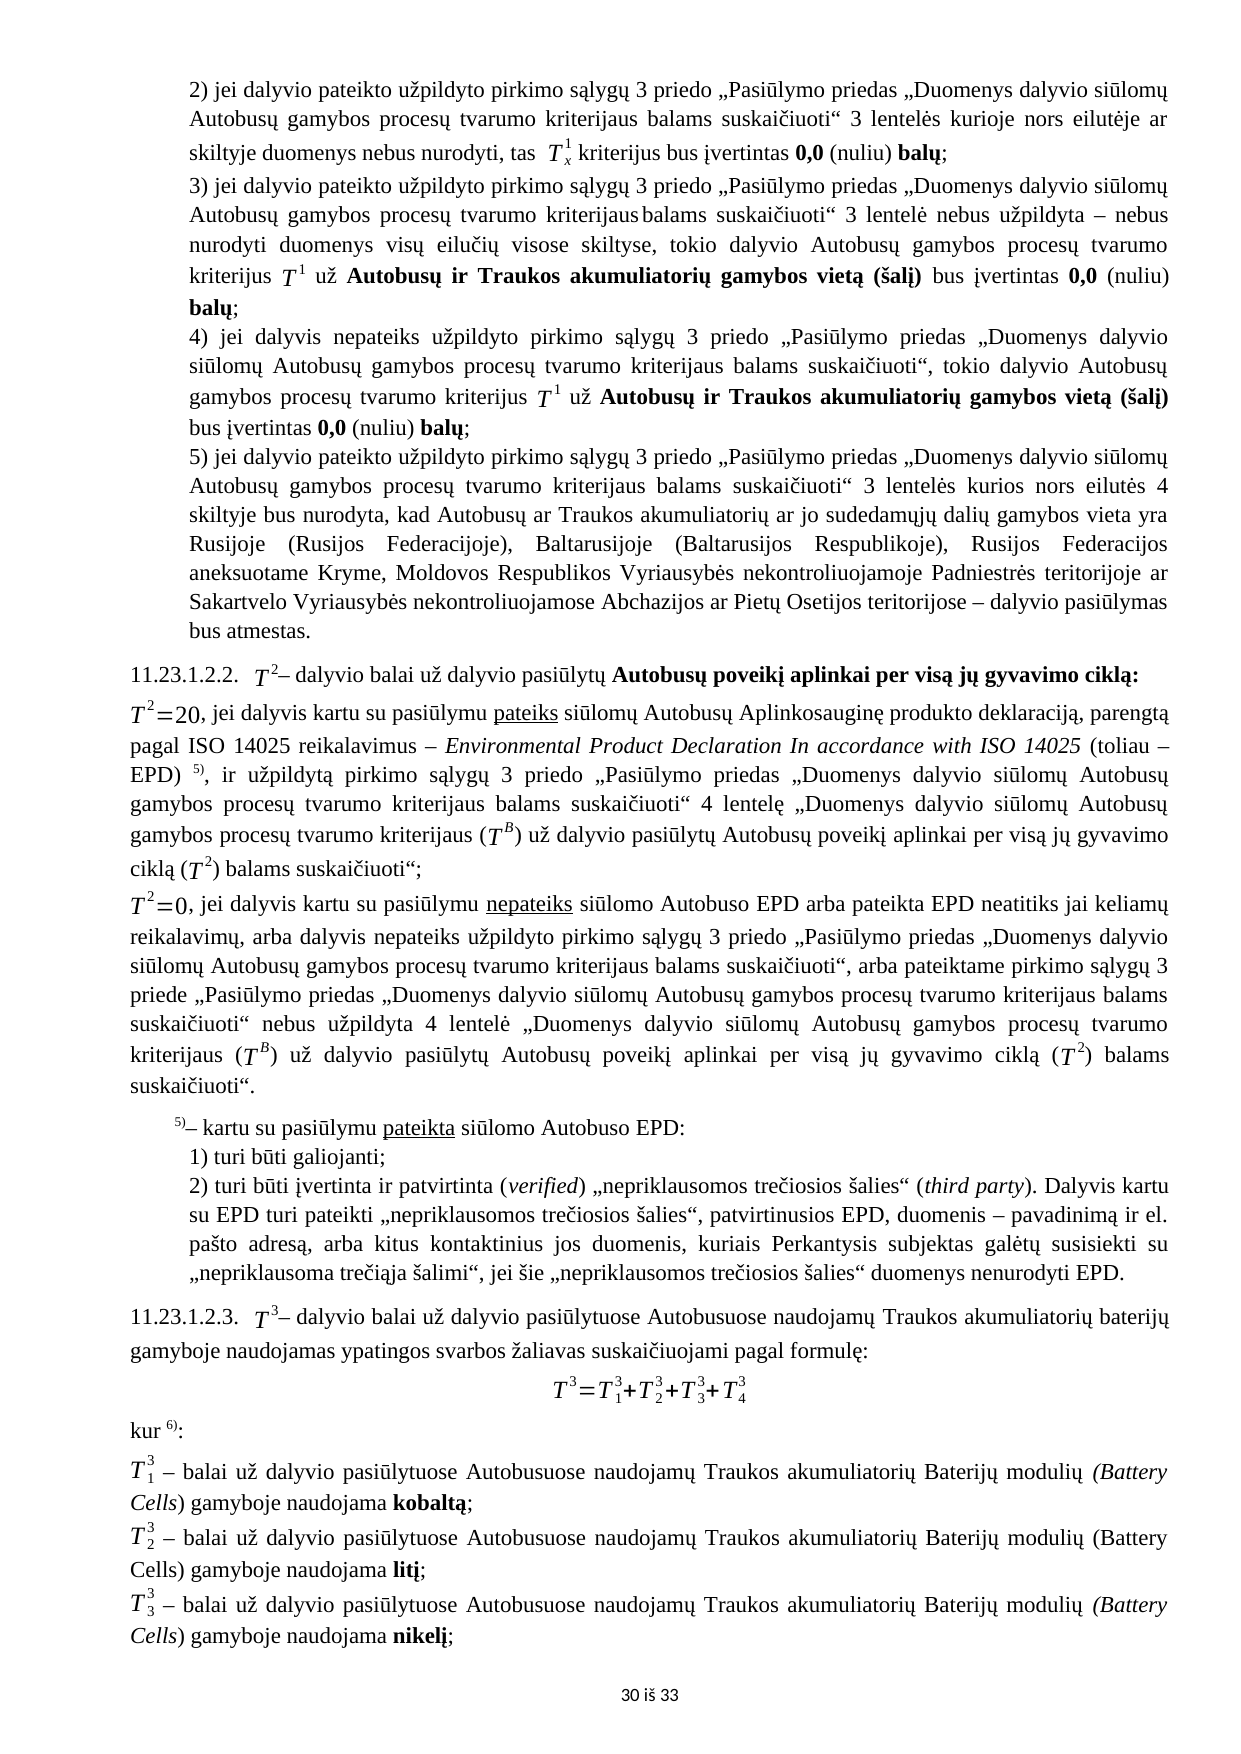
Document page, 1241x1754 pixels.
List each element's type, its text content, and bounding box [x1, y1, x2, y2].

text – balai už dalyvio pasiūlytuose Autobusuose naudojamų Traukos akumuliatorių Baterijų modulių (Battery Cells) gamyboje naudojama litį; [130, 1518, 1169, 1582]
text – balai už dalyvio pasiūlytuose Autobusuose naudojamų Traukos akumuliatorių Baterijų modulių (Battery Cells) gamyboje naudojama nikelį; [130, 1585, 1169, 1649]
list kur 6): [130, 1417, 1169, 1443]
text – balai už dalyvio pasiūlytuose Autobusuose naudojamų Traukos akumuliatorių Baterijų modulių (Battery Cells) gamyboje naudojama kobaltą; [130, 1452, 1169, 1516]
text 3) jei dalyvio pateikto užpildyto pirkimo sąlygų 3 priedo „Pasiūlymo priedas „Duomenys dalyvio siūlomų Autobusų gamybos procesų tvarumo kriterijausbalams suskaičiuoti“ 3 lentelė nebus užpildyta – nebus nurodyti duomenys visų eilučių visose skiltyse, tokio dalyvio Autobusų gamybos procesų tvarumo kriterijus už Autobusų ir Traukos akumuliatorių gamybos vietą (šalį) bus įvertintas 0,0 (nuliu) balų; [189, 172, 1169, 320]
text 5) jei dalyvio pateikto užpildyto pirkimo sąlygų 3 priedo „Pasiūlymo priedas „Duomenys dalyvio siūlomų Autobusų gamybos procesų tvarumo kriterijaus balams suskaičiuoti“ 3 lentelės kurios nors eilutės 4 skiltyje bus nurodyta, kad Autobusų ar Traukos akumuliatorių ar jo sudedamųjų dalių gamybos vieta yra Rusijoje (Rusijos Federacijoje), Baltarusijoje (Baltarusijos Respublikoje), Rusijos Federacijos aneksuotame Kryme, Moldovos Respublikos Vyriausybės nekontroliuojamoje Padniestrės teritorijoje ar Sakartvelo Vyriausybės nekontroliuojamose Abchazijos ar Pietų Osetijos teritorijose – dalyvio pasiūlymas bus atmestas. [189, 443, 1169, 643]
list – dalyvio balai už dalyvio pasiūlytų Autobusų poveikį aplinkai per visą jų gyvavimo ciklą: [130, 659, 1169, 693]
text 1) turi būti galiojanti; [189, 1143, 1169, 1169]
text 2) jei dalyvio pateikto užpildyto pirkimo sąlygų 3 priedo „Pasiūlymo priedas „Duomenys dalyvio siūlomų Autobusų gamybos procesų tvarumo kriterijaus balams suskaičiuoti“ 3 lentelės kurioje nors eilutėje ar skiltyje duomenys nebus nurodyti, tas kriterijus bus įvertintas 0,0 (nuliu) balų; [189, 77, 1169, 169]
list – dalyvio balai už dalyvio pasiūlytuose Autobusuose naudojamų Traukos akumuliatorių baterijų gamyboje naudojamas ypatingos svarbos žaliavas suskaičiuojami pagal formulę: [130, 1300, 1169, 1363]
list , jei dalyvis kartu su pasiūlymu nepateiks siūlomo Autobuso EPD arba pateikta EPD neatitiks jai keliamų reikalavimų, arba dalyvis nepateiks užpildyto pirkimo sąlygų 3 priedo „Pasiūlymo priedas „Duomenys dalyvio siūlomų Autobusų gamybos procesų tvarumo kriterijaus balams suskaičiuoti“, arba pateiktame pirkimo sąlygų 3 priede „Pasiūlymo priedas „Duomenys dalyvio siūlomų Autobusų gamybos procesų tvarumo kriterijaus balams suskaičiuoti“ nebus užpildyta 4 lentelė „Duomenys dalyvio siūlomų Autobusų gamybos procesų tvarumo kriterijaus () už dalyvio pasiūlytų Autobusų poveikį aplinkai per visą jų gyvavimo ciklą () balams suskaičiuoti“. [130, 886, 1169, 1099]
list , jei dalyvis kartu su pasiūlymu pateiks siūlomų Autobusų Aplinkosauginę produkto deklaraciją, parengtą pagal ISO 14025 reikalavimus – Environmental Product Declaration In accordance with ISO 14025 (toliau – EPD) 5), ir užpildytą pirkimo sąlygų 3 priedo „Pasiūlymo priedas „Duomenys dalyvio siūlomų Autobusų gamybos procesų tvarumo kriterijaus balams suskaičiuoti“ 4 lentelę „Duomenys dalyvio siūlomų Autobusų gamybos procesų tvarumo kriterijaus () už dalyvio pasiūlytų Autobusų poveikį aplinkai per visą jų gyvavimo ciklą () balams suskaičiuoti“; [130, 695, 1169, 884]
text 5)– kartu su pasiūlymu pateikta siūlomo Autobuso EPD: [174, 1114, 1169, 1140]
text 2) turi būti įvertinta ir patvirtinta (verified) „nepriklausomos trečiosios šalies“ (third party). Dalyvis kartu su EPD turi pateikti „nepriklausomos trečiosios šalies“, patvirtinusios EPD, duomenis – pavadinimą ir el. pašto adresą, arba kitus kontaktinius jos duomenis, kuriais Perkantysis subjektas galėtų susisiekti su „nepriklausoma trečiąja šalimi“, jei šie „nepriklausomos trečiosios šalies“ duomenys nenurodyti EPD. [189, 1172, 1169, 1285]
text 4) jei dalyvis nepateiks užpildyto pirkimo sąlygų 3 priedo „Pasiūlymo priedas „Duomenys dalyvio siūlomų Autobusų gamybos procesų tvarumo kriterijaus balams suskaičiuoti“, tokio dalyvio Autobusų gamybos procesų tvarumo kriterijus už Autobusų ir Traukos akumuliatorių gamybos vietą (šalį) bus įvertintas 0,0 (nuliu) balų; [189, 323, 1169, 441]
